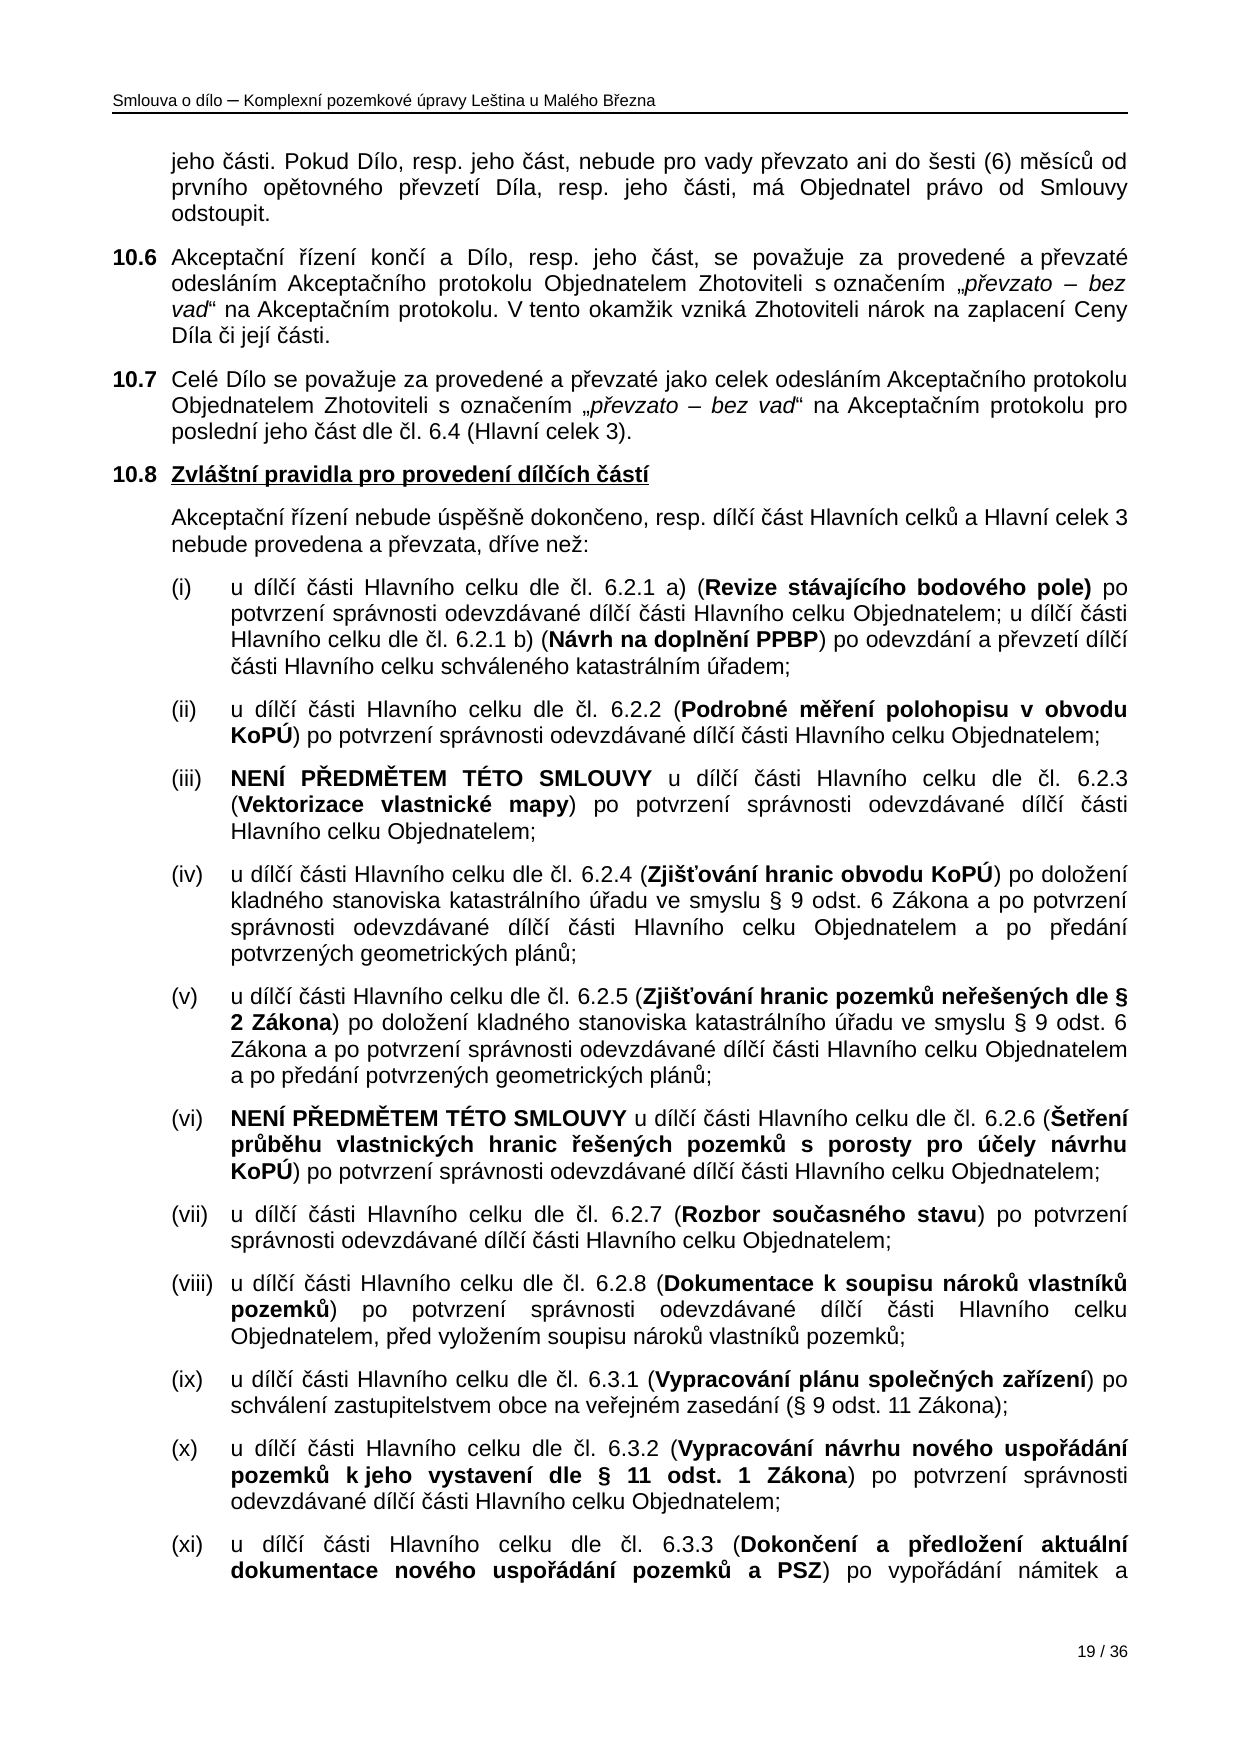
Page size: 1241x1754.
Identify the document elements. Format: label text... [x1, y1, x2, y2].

list u dílčí části Hlavního celku dle čl. 6.2.5 (Zjišťování hranic pozemků neřešených dle § 2 Zákona) po doložení kladného stanoviska katastrálního úřadu ve smyslu § 9 odst. 6 Zákona a po potvrzení správnosti odevzdávané dílčí části Hlavního celku Objednatelem a po předání potvrzených geometrických plánů; [171, 983, 1128, 1088]
text Zvláštní pravidla pro provedení dílčích částí [112, 461, 1128, 488]
list u dílčí části Hlavního celku dle čl. 6.3.1 (Vypracování plánu společných zařízení) po schválení zastupitelstvem obce na veřejném zasedání (§ 9 odst. 11 Zákona); [171, 1366, 1128, 1418]
list u dílčí části Hlavního celku dle čl. 6.2.8 (Dokumentace k soupisu nároků vlastníků pozemků) po potvrzení správnosti odevzdávané dílčí části Hlavního celku Objednatelem, před vyložením soupisu nároků vlastníků pozemků; [171, 1270, 1128, 1349]
list u dílčí části Hlavního celku dle čl. 6.2.2 (Podrobné měření polohopisu v obvodu KoPÚ) po potvrzení správnosti odevzdávané dílčí části Hlavního celku Objednatelem; [171, 696, 1128, 748]
list u dílčí části Hlavního celku dle čl. 6.2.7 (Rozbor současného stavu) po potvrzení správnosti odevzdávané dílčí části Hlavního celku Objednatelem; [171, 1201, 1128, 1253]
text Celé Dílo se považuje za provedené a převzaté jako celek odesláním Akceptačního protokolu Objednatelem Zhotoviteli s označením „převzato – bez vad“ na Akceptačním protokolu pro poslední jeho část dle čl. 6.4 (Hlavní celek 3). [112, 366, 1128, 444]
text Akceptační řízení končí a Dílo, resp. jeho část, se považuje za provedené a převzaté odesláním Akceptačního protokolu Objednatelem Zhotoviteli s označením „převzato – bez vad“ na Akceptačním protokolu. V tento okamžik vzniká Zhotoviteli nárok na zaplacení Ceny Díla či její části. [112, 243, 1128, 349]
list NENÍ PŘEDMĚTEM TÉTO SMLOUVY u dílčí části Hlavního celku dle čl. 6.2.3 (Vektorizace vlastnické mapy) po potvrzení správnosti odevzdávané dílčí části Hlavního celku Objednatelem; [171, 765, 1128, 844]
list Akceptační řízení nebude úspěšně dokončeno, resp. dílčí část Hlavních celků a Hlavní celek 3 nebude provedena a převzata, dříve než: [171, 504, 1128, 557]
list NENÍ PŘEDMĚTEM TÉTO SMLOUVY u dílčí části Hlavního celku dle čl. 6.2.6 (Šetření průběhu vlastnických hranic řešených pozemků s porosty pro účely návrhu KoPÚ) po potvrzení správnosti odevzdávané dílčí části Hlavního celku Objednatelem; [171, 1105, 1128, 1184]
list u dílčí části Hlavního celku dle čl. 6.2.1 a) (Revize stávajícího bodového pole) po potvrzení správnosti odevzdávané dílčí části Hlavního celku Objednatelem; u dílčí části Hlavního celku dle čl. 6.2.1 b) (Návrh na doplnění PPBP) po odevzdání a převzetí dílčí části Hlavního celku schváleného katastrálním úřadem; [171, 574, 1128, 679]
list u dílčí části Hlavního celku dle čl. 6.3.2 (Vypracování návrhu nového uspořádání pozemků k jeho vystavení dle § 11 odst. 1 Zákona) po potvrzení správnosti odevzdávané dílčí části Hlavního celku Objednatelem; [171, 1435, 1128, 1514]
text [112, 148, 1128, 227]
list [171, 1531, 1128, 1584]
list u dílčí části Hlavního celku dle čl. 6.2.4 (Zjišťování hranic obvodu KoPÚ) po doložení kladného stanoviska katastrálního úřadu ve smyslu § 9 odst. 6 Zákona a po potvrzení správnosti odevzdávané dílčí části Hlavního celku Objednatelem a po předání potvrzených geometrických plánů; [171, 861, 1128, 966]
